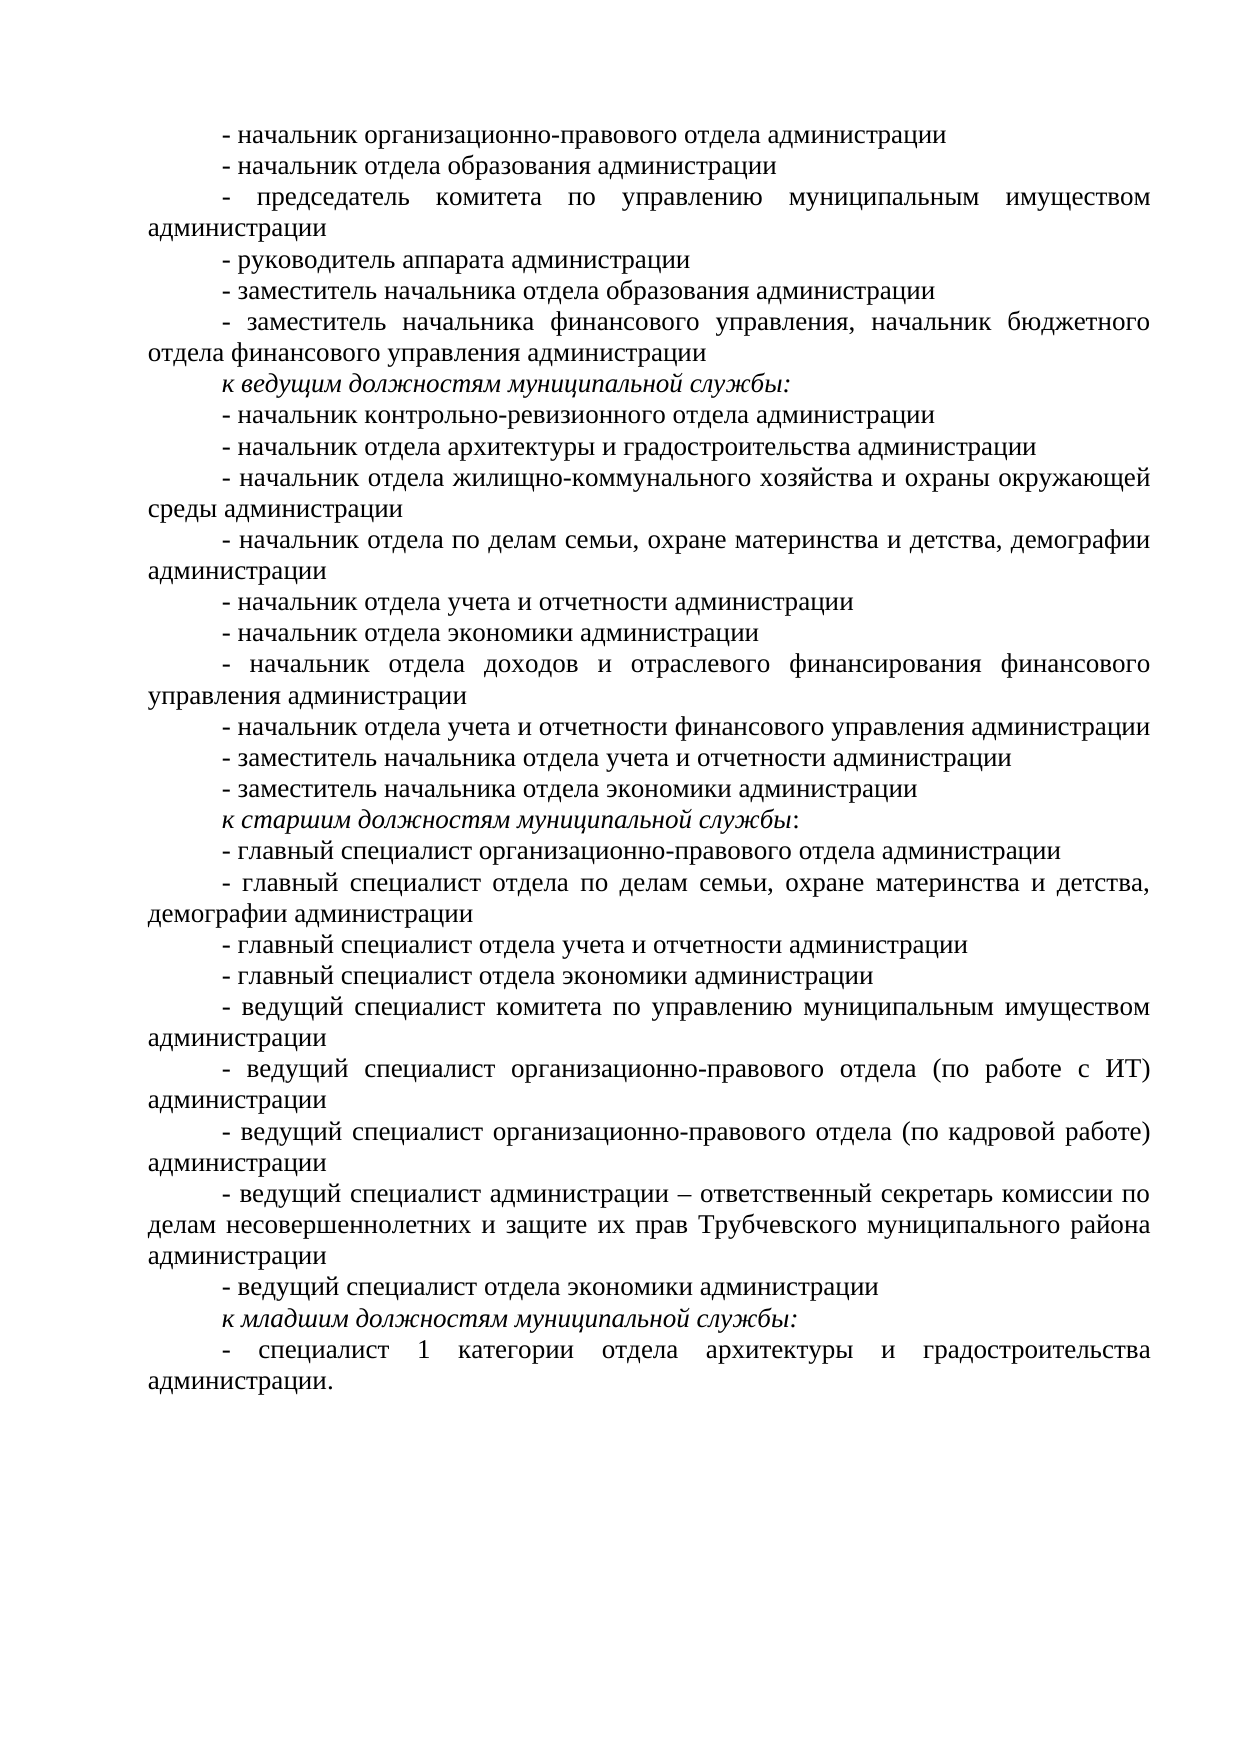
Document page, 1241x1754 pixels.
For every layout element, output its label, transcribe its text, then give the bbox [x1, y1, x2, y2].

text - начальник отдела учета и отчетности финансового управления администрации [148, 710, 1152, 741]
text - ведущий специалист отдела экономики администрации [148, 1271, 1152, 1302]
text - начальник отдела по делам семьи, охране материнства и детства, демографии администрации [148, 523, 1152, 585]
text к младшим должностям муниципальной службы: [148, 1302, 1152, 1333]
text - начальник отдела архитектуры и градостроительства администрации [148, 429, 1152, 461]
text - заместитель начальника отдела экономики администрации [148, 772, 1152, 803]
text - ведущий специалист комитета по управлению муниципальным имуществом администрации [148, 990, 1152, 1052]
text - главный специалист отдела учета и отчетности администрации [148, 928, 1152, 959]
text - специалист 1 категории отдела архитектуры и градостроительства администрации. [148, 1333, 1152, 1395]
text - председатель комитета по управлению муниципальным имуществом администрации [148, 180, 1152, 243]
text к старшим должностям муниципальной службы: [148, 803, 1152, 834]
text - ведущий специалист организационно-правового отдела (по работе с ИТ) администрации [148, 1052, 1152, 1115]
text - заместитель начальника отдела образования администрации [148, 274, 1152, 305]
text - ведущий специалист администрации – ответственный секретарь комиссии по делам несовершеннолетних и защите их прав Трубчевского муниципального района администрации [148, 1177, 1152, 1271]
text - начальник отдела учета и отчетности администрации [148, 585, 1152, 616]
text - заместитель начальника отдела учета и отчетности администрации [148, 741, 1152, 772]
text к ведущим должностям муниципальной службы: [148, 367, 1152, 398]
text - главный специалист отдела по делам семьи, охране материнства и детства, демографии администрации [148, 866, 1152, 928]
text - руководитель аппарата администрации [148, 243, 1152, 274]
text - главный специалист организационно-правового отдела администрации [148, 834, 1152, 866]
text - начальник отдела образования администрации [148, 149, 1152, 180]
text - начальник контрольно-ревизионного отдела администрации [148, 398, 1152, 429]
text - начальник отдела доходов и отраслевого финансирования финансового управления администрации [148, 648, 1152, 710]
text - начальник отдела жилищно-коммунального хозяйства и охраны окружающей среды администрации [148, 461, 1152, 523]
text - заместитель начальника финансового управления, начальник бюджетного отдела финансового управления администрации [148, 305, 1152, 367]
text - начальник отдела экономики администрации [148, 616, 1152, 648]
text - главный специалист отдела экономики администрации [148, 959, 1152, 990]
text - ведущий специалист организационно-правового отдела (по кадровой работе) администрации [148, 1115, 1152, 1177]
text - начальник организационно-правового отдела администрации [148, 118, 1152, 149]
